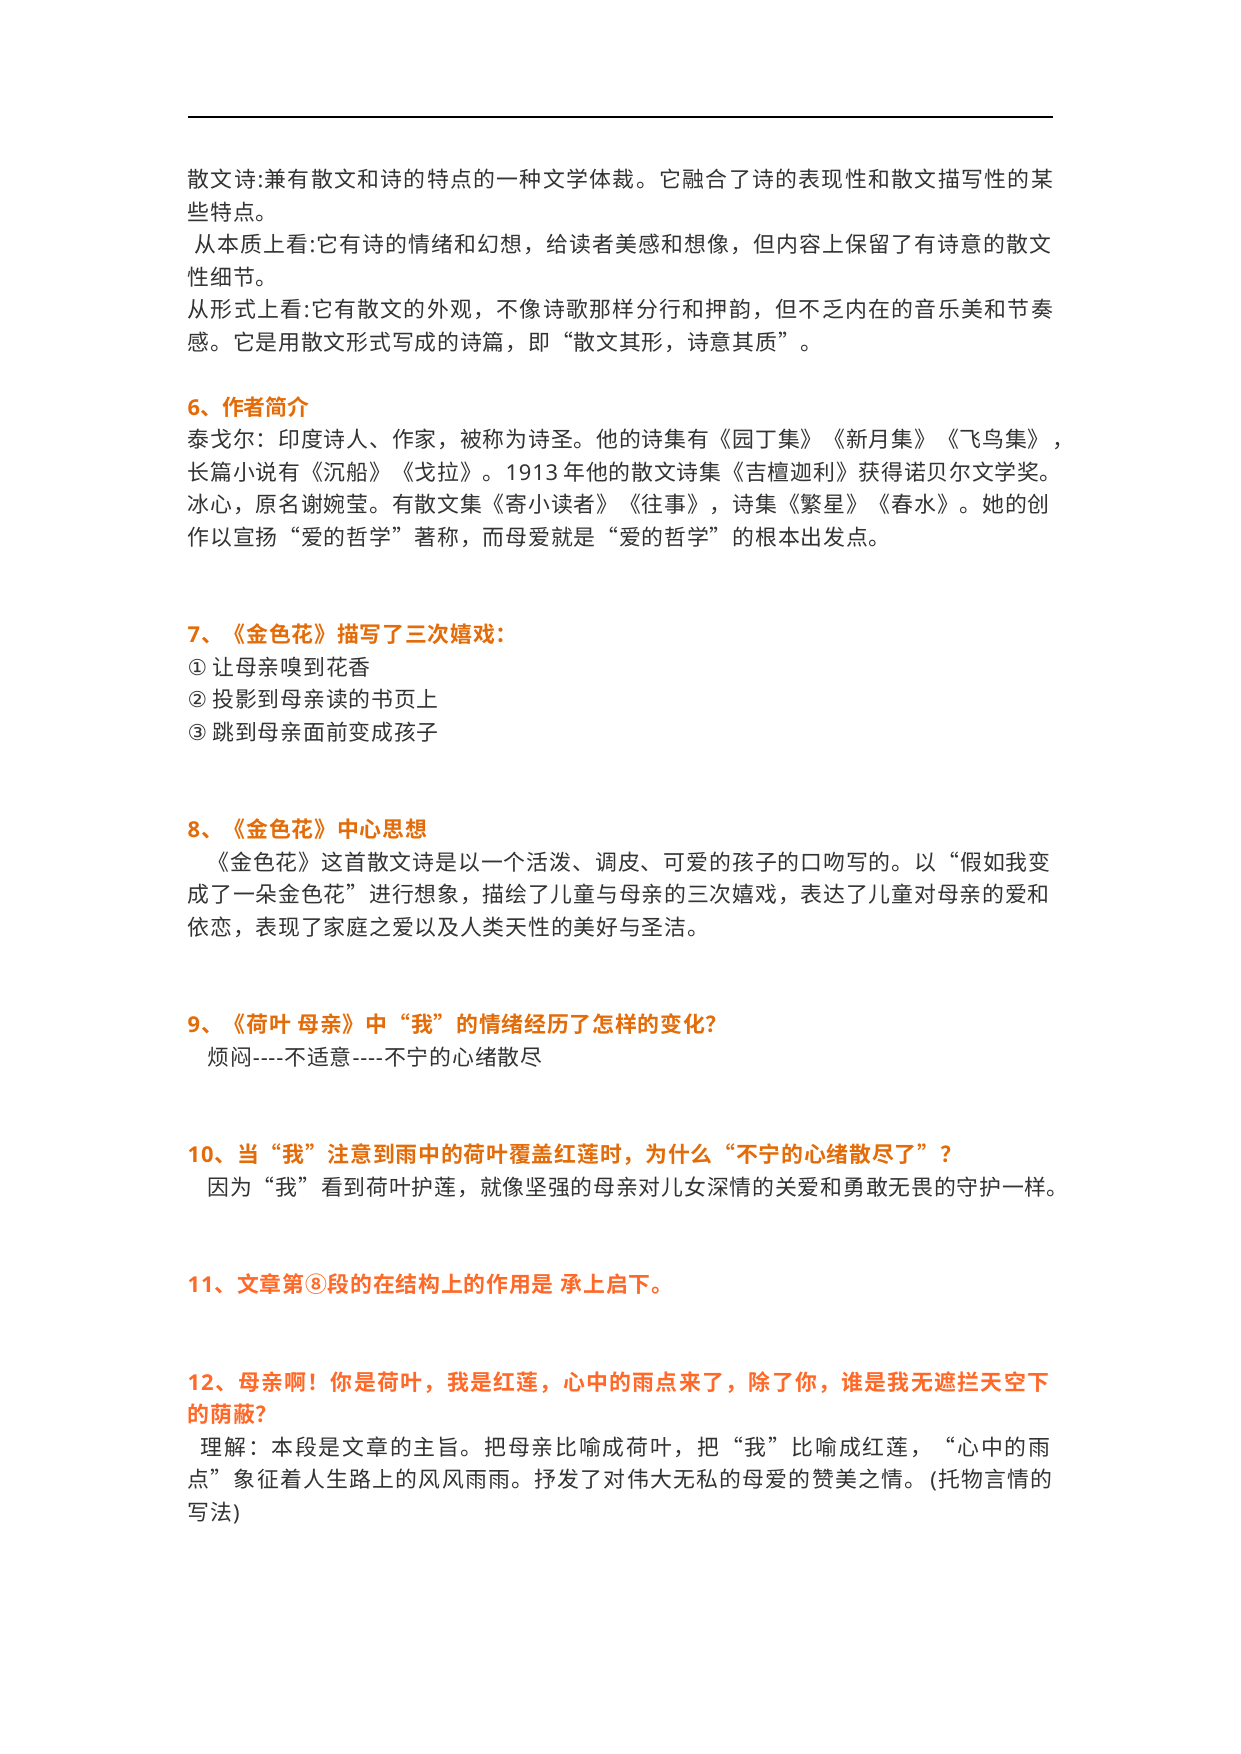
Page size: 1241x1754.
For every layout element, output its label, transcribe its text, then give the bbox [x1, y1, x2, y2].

text 6、作者简介 [187, 389, 1053, 422]
text 11、文章第⑧段的在结构上的作用是 承上启下。 [187, 1267, 1053, 1299]
text 散文诗:兼有散文和诗的特点的一种文学体裁。它融合了诗的表现性和散文描写性的某些特点。 [187, 162, 1053, 227]
text 从本质上看:它有诗的情绪和幻想，给读者美感和想像，但内容上保留了有诗意的散文性细节。 [187, 227, 1053, 292]
text 9、《荷叶 母亲》中“我”的情绪经历了怎样的变化？ [187, 1007, 1053, 1039]
text 从形式上看:它有散文的外观，不像诗歌那样分行和押韵，但不乏内在的音乐美和节奏感。它是用散文形式写成的诗篇，即“散文其形，诗意其质”。 [187, 292, 1053, 357]
text 烦闷----不适意----不宁的心绪散尽 [187, 1039, 1053, 1072]
text 《金色花》这首散文诗是以一个活泼、调皮、可爱的孩子的口吻写的。以“假如我变成了一朵金色花”进行想象，描绘了儿童与母亲的三次嬉戏，表达了儿童对母亲的爱和依恋，表现了家庭之爱以及人类天性的美好与圣洁。 [187, 844, 1053, 942]
text 理解：本段是文章的主旨。把母亲比喻成荷叶，把“我”比喻成红莲，“心中的雨点”象征着人生路上的风风雨雨。抒发了对伟大无私的母爱的赞美之情。(托物言情的写法) [187, 1429, 1053, 1527]
text 12、母亲啊！你是荷叶，我是红莲，心中的雨点来了，除了你，谁是我无遮拦天空下的荫蔽？ [187, 1364, 1053, 1429]
text 因为“我”看到荷叶护莲，就像坚强的母亲对儿女深情的关爱和勇敢无畏的守护一样。 [187, 1169, 1053, 1202]
text 泰戈尔：印度诗人、作家，被称为诗圣。他的诗集有《园丁集》《新月集》《飞鸟集》，长篇小说有《沉船》《戈拉》。1913年他的散文诗集《吉檀迦利》获得诺贝尔文学奖。 [187, 422, 1053, 487]
text 冰心，原名谢婉莹。有散文集《寄小读者》《往事》，诗集《繁星》《春水》。她的创作以宣扬“爱的哲学”著称，而母爱就是“爱的哲学”的根本出发点。 [187, 487, 1053, 552]
text ③跳到母亲面前变成孩子 [187, 714, 1053, 747]
text 10、当“我”注意到雨中的荷叶覆盖红莲时，为什么“不宁的心绪散尽了”？ [187, 1137, 1053, 1169]
text 8、《金色花》中心思想 [187, 812, 1053, 844]
text ②投影到母亲读的书页上 [187, 682, 1053, 714]
text ①让母亲嗅到花香 [187, 649, 1053, 682]
text 7、《金色花》描写了三次嬉戏： [187, 617, 1053, 649]
